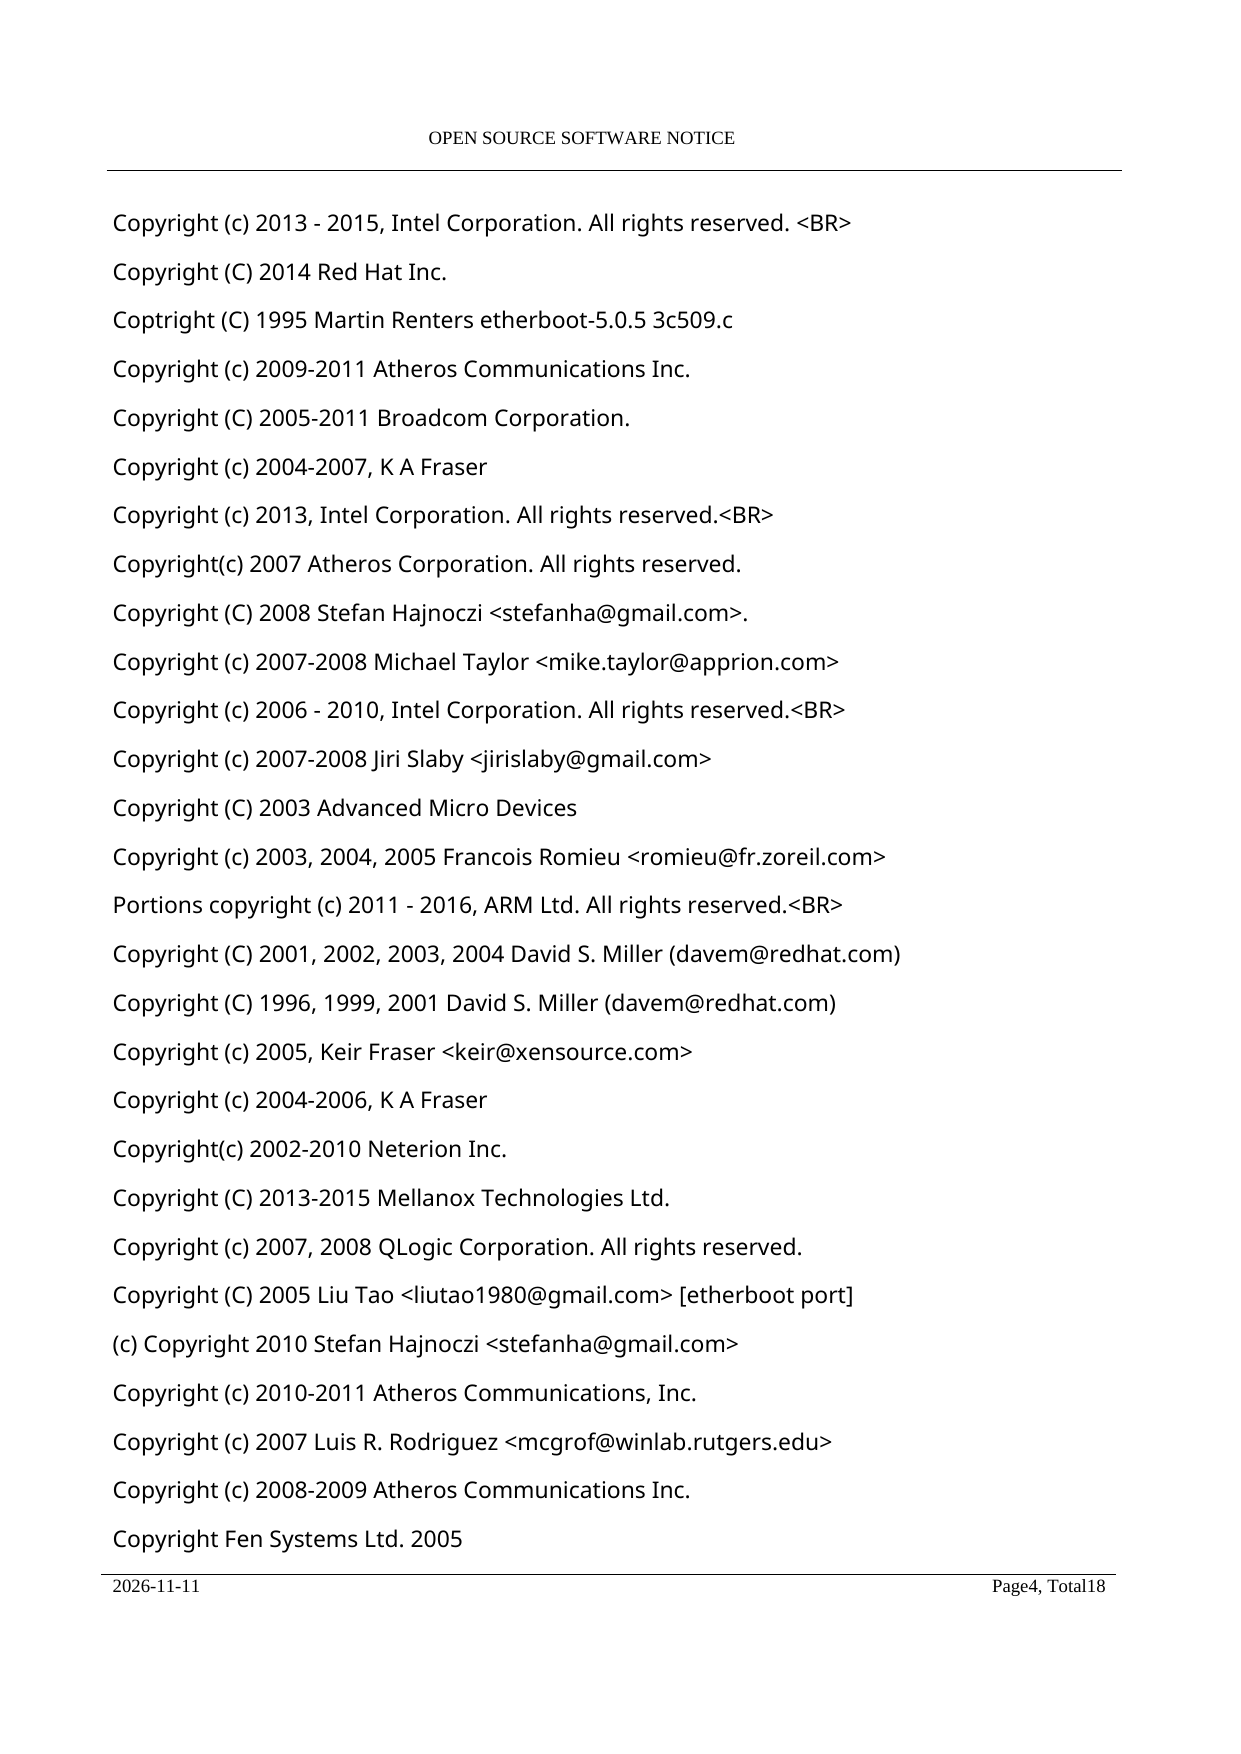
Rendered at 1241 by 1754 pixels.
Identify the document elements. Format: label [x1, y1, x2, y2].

text [112, 206, 1128, 1555]
